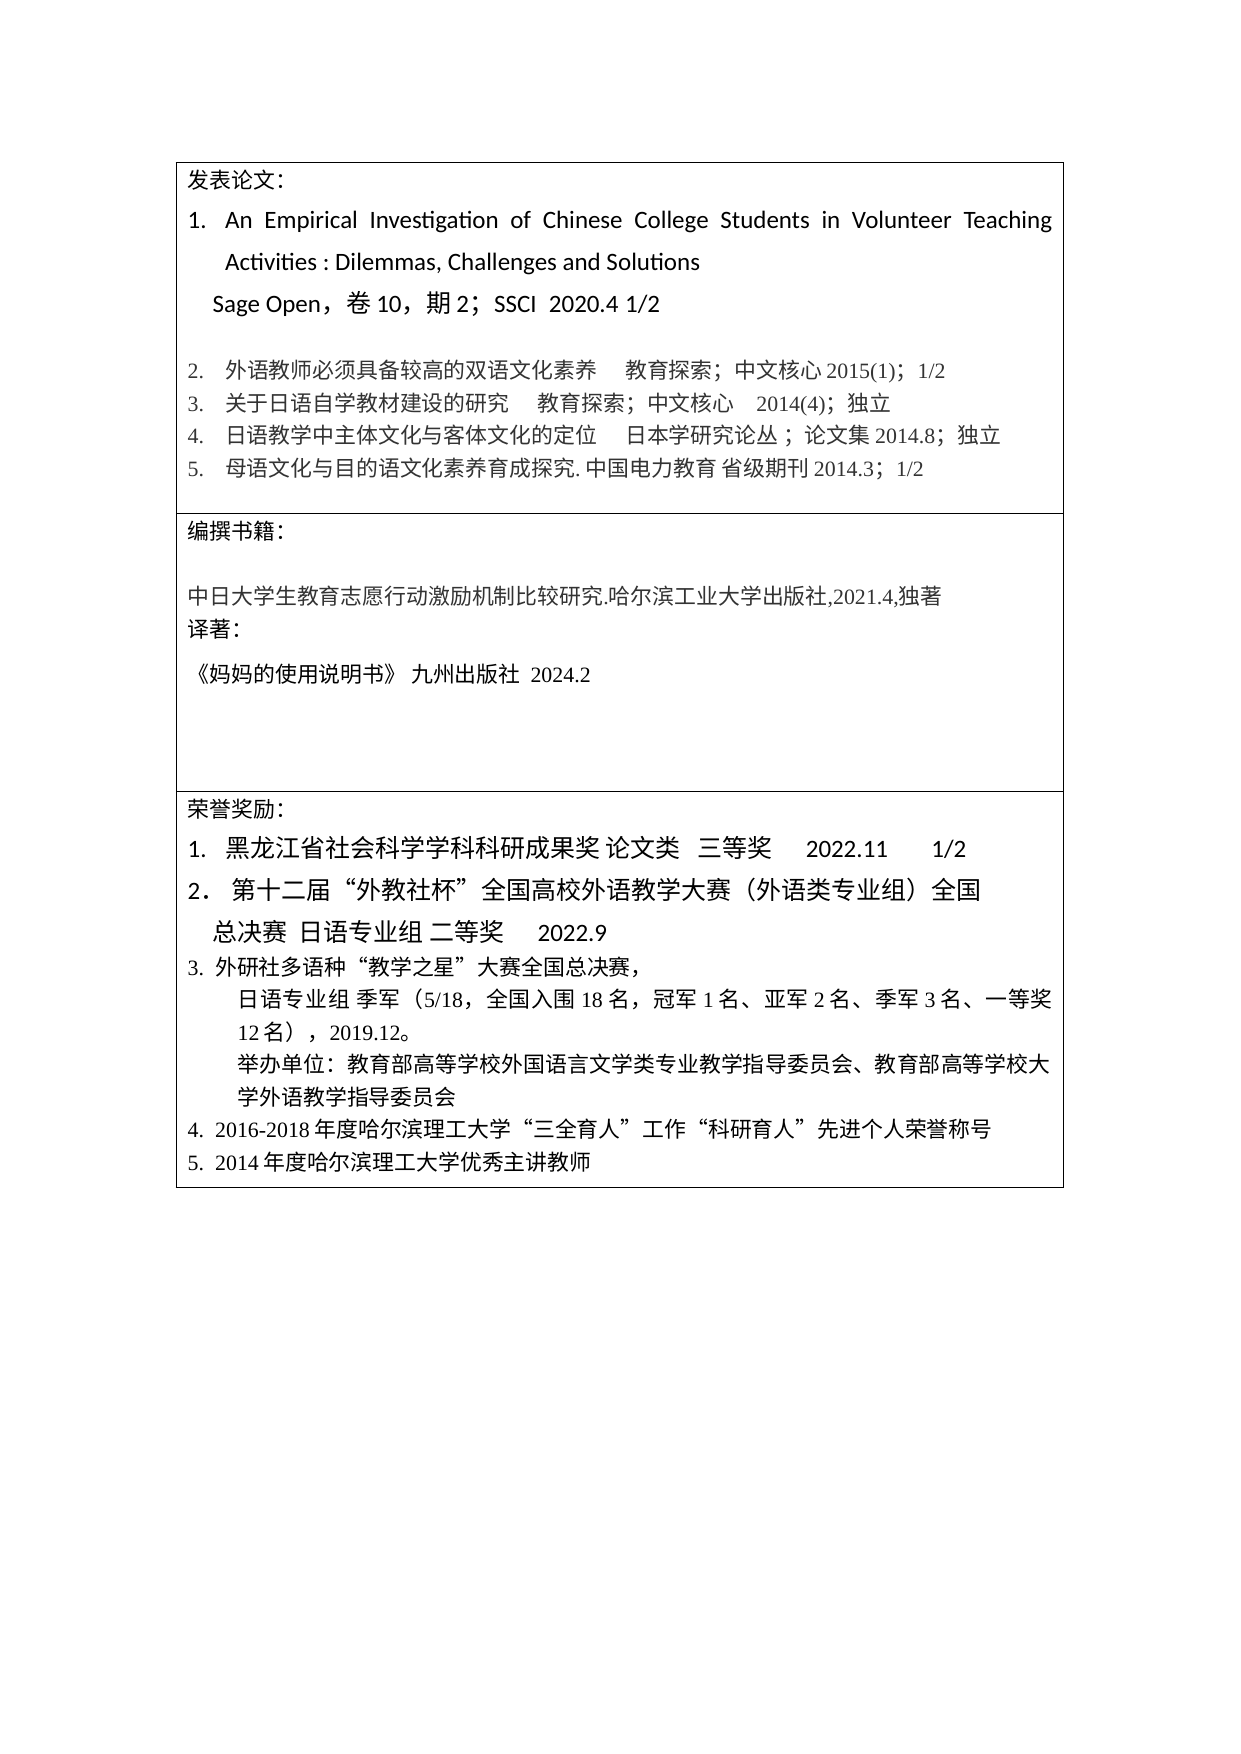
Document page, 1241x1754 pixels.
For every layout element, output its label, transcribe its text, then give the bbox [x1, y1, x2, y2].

table_cell 编撰书籍： 中日大学生教育志愿行动激励机制比较研究.哈尔滨工业大学出版社,2021.4,独著 译著： 《妈妈的使用说明书》 九州出版社 2024.2 [177, 514, 1063, 791]
table_cell 荣誉奖励： 黑龙江省社会科学学科科研成果奖 论文类 三等奖 2022.11 1/2 2． 第十二届“外教社杯”全国高校外语教学大赛（外语类专业组）全国 总决赛 日语专业组 二等奖 2022.9 3. 外研社多语种“教学之星”大赛全国总决赛， 日语专业组 季军（5/18，全国入围18名，冠军1名、亚军2名、季军3名、一等奖12名），2019.12。 举办单位：教育部高等学校外国语言文学类专业教学指导委员会、教育部高等学校大学外语教学指导委员会 4. 2016-2018年度哈尔滨理工大学“三全育人”工作“科研育人”先进个人荣誉称号 5. 2014年度哈尔滨理工大学优秀主讲教师 [177, 792, 1063, 1187]
table_cell 发表论文： An Empirical Investigation of Chinese College Students in Volunteer Teaching Activities : Dilemmas, Challenges and Solutions Sage Open，卷10，期2；SSCI 2020.4 1/2 外语教师必须具备较高的双语文化素养 教育探索；中文核心2015(1)；1/2 关于日语自学教材建设的研究 教育探索；中文核心 2014(4)；独立 日语教学中主体文化与客体文化的定位 日本学研究论丛 ；论文集2014.8；独立 母语文化与目的语文化素养育成探究. 中国电力教育 省级期刊2014.3；1/2 [177, 163, 1063, 513]
